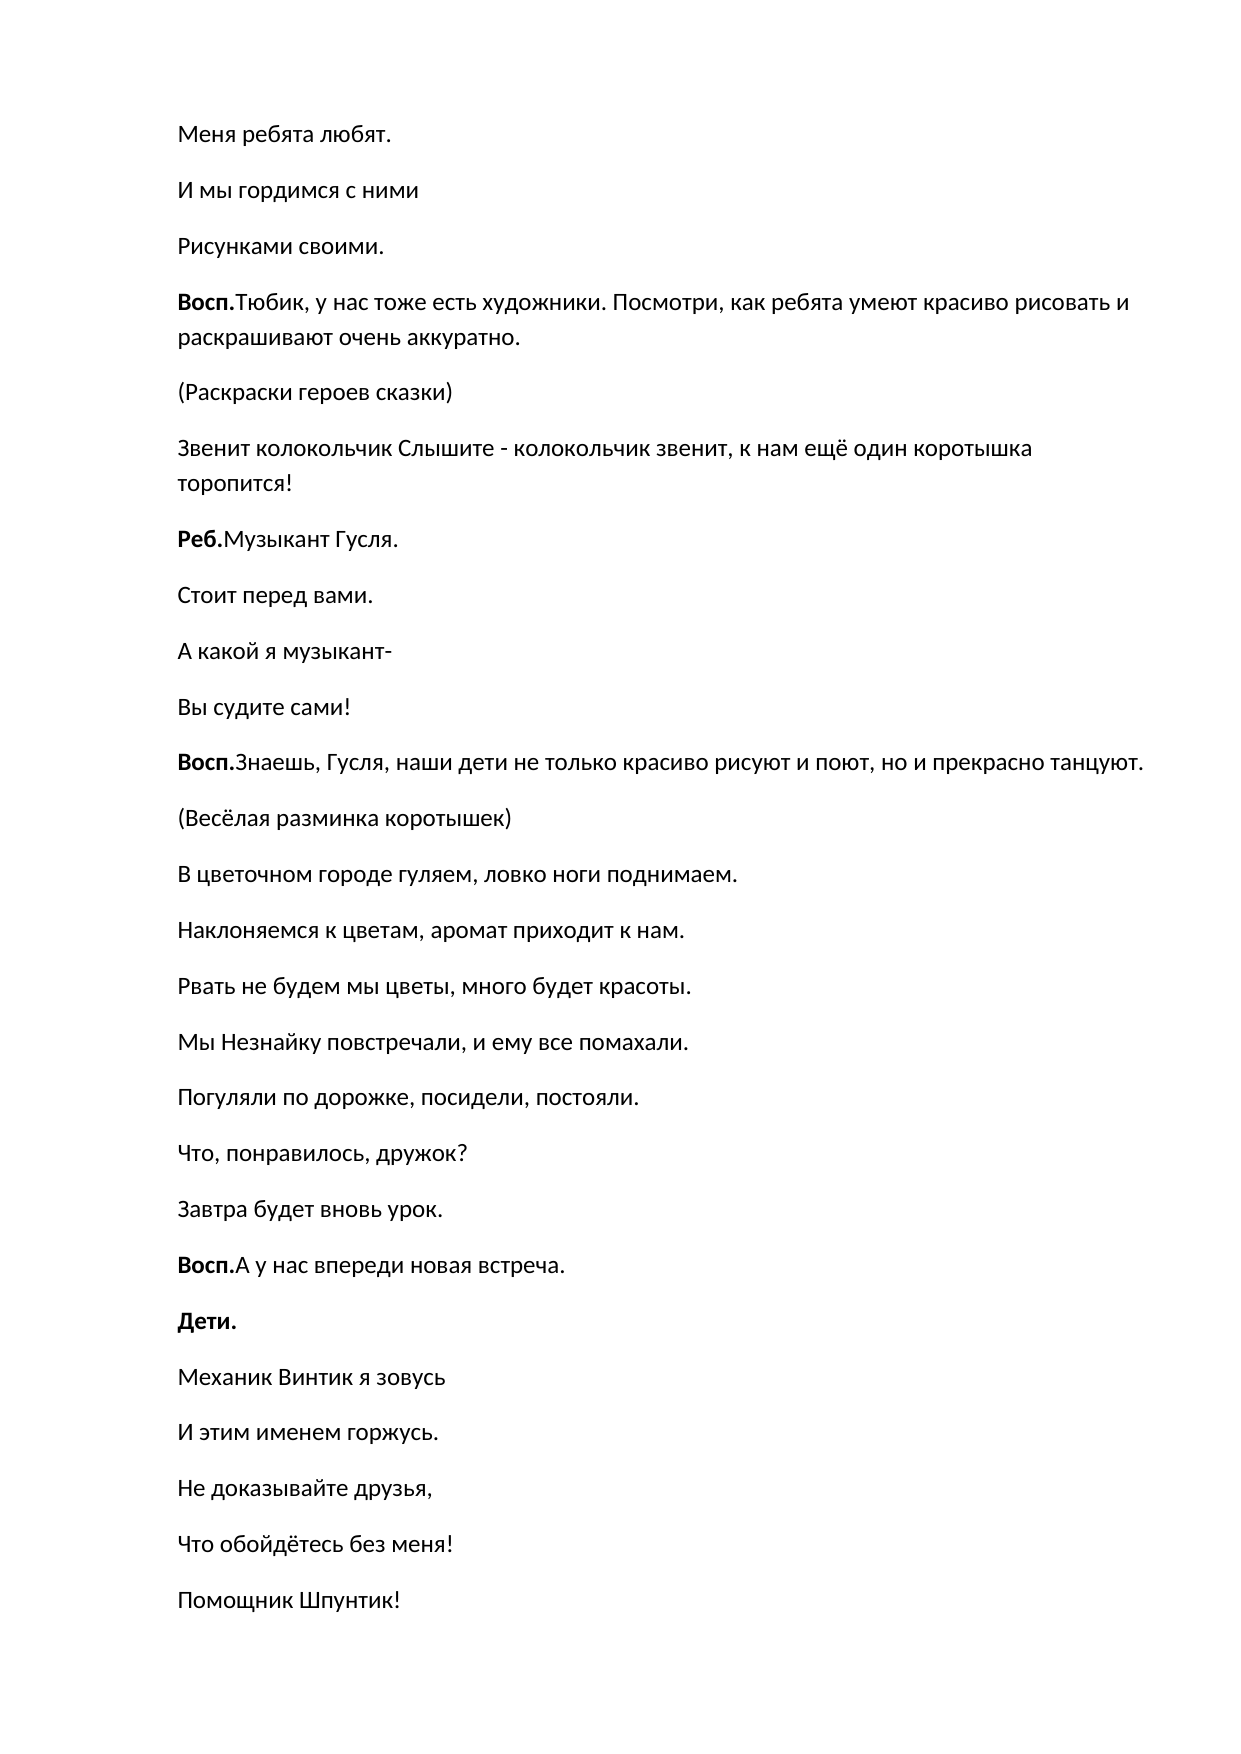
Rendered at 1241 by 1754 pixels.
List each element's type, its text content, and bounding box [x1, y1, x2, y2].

text Рисунками своими. [177, 230, 1152, 260]
text Что обойдётесь без меня! [177, 1528, 1152, 1559]
text Не доказывайте друзья, [177, 1472, 1152, 1503]
text Завтра будет вновь урок. [177, 1193, 1152, 1224]
text Мы Незнайку повстречали, и ему все помахали. [177, 1026, 1152, 1056]
text Восп.Тюбик, у нас тоже есть художники. Посмотри, как ребята умеют красиво рисовать и раскрашивают очень аккуратно. [177, 286, 1152, 351]
text Помощник Шпунтик! [177, 1584, 1152, 1614]
text Рвать не будем мы цветы, много будет красоты. [177, 970, 1152, 1000]
text Звенит колокольчик Слышите - колокольчик звенит, к нам ещё один коротышка торопится! [177, 432, 1152, 498]
text Восп.Знаешь, Гусля, наши дети не только красиво рисуют и поют, но и прекрасно танцуют. [177, 746, 1152, 777]
text Стоит перед вами. [177, 579, 1152, 609]
text Механик Винтик я зовусь [177, 1361, 1152, 1391]
text Вы судите сами! [177, 691, 1152, 721]
text Реб.Музыкант Гусля. [177, 523, 1152, 554]
text В цветочном городе гуляем, ловко ноги поднимаем. [177, 858, 1152, 889]
text (Раскраски героев сказки) [177, 376, 1152, 407]
text Дети. [177, 1305, 1152, 1335]
text Меня ребята любят. [177, 118, 1152, 149]
text И мы гордимся с ними [177, 174, 1152, 204]
text (Весёлая разминка коротышек) [177, 802, 1152, 833]
text Что, понравилось, дружок? [177, 1137, 1152, 1168]
text Восп.А у нас впереди новая встреча. [177, 1249, 1152, 1279]
text И этим именем горжусь. [177, 1416, 1152, 1447]
text Погуляли по дорожке, посидели, постояли. [177, 1081, 1152, 1112]
text Наклоняемся к цветам, аромат приходит к нам. [177, 914, 1152, 944]
text А какой я музыкант- [177, 635, 1152, 665]
